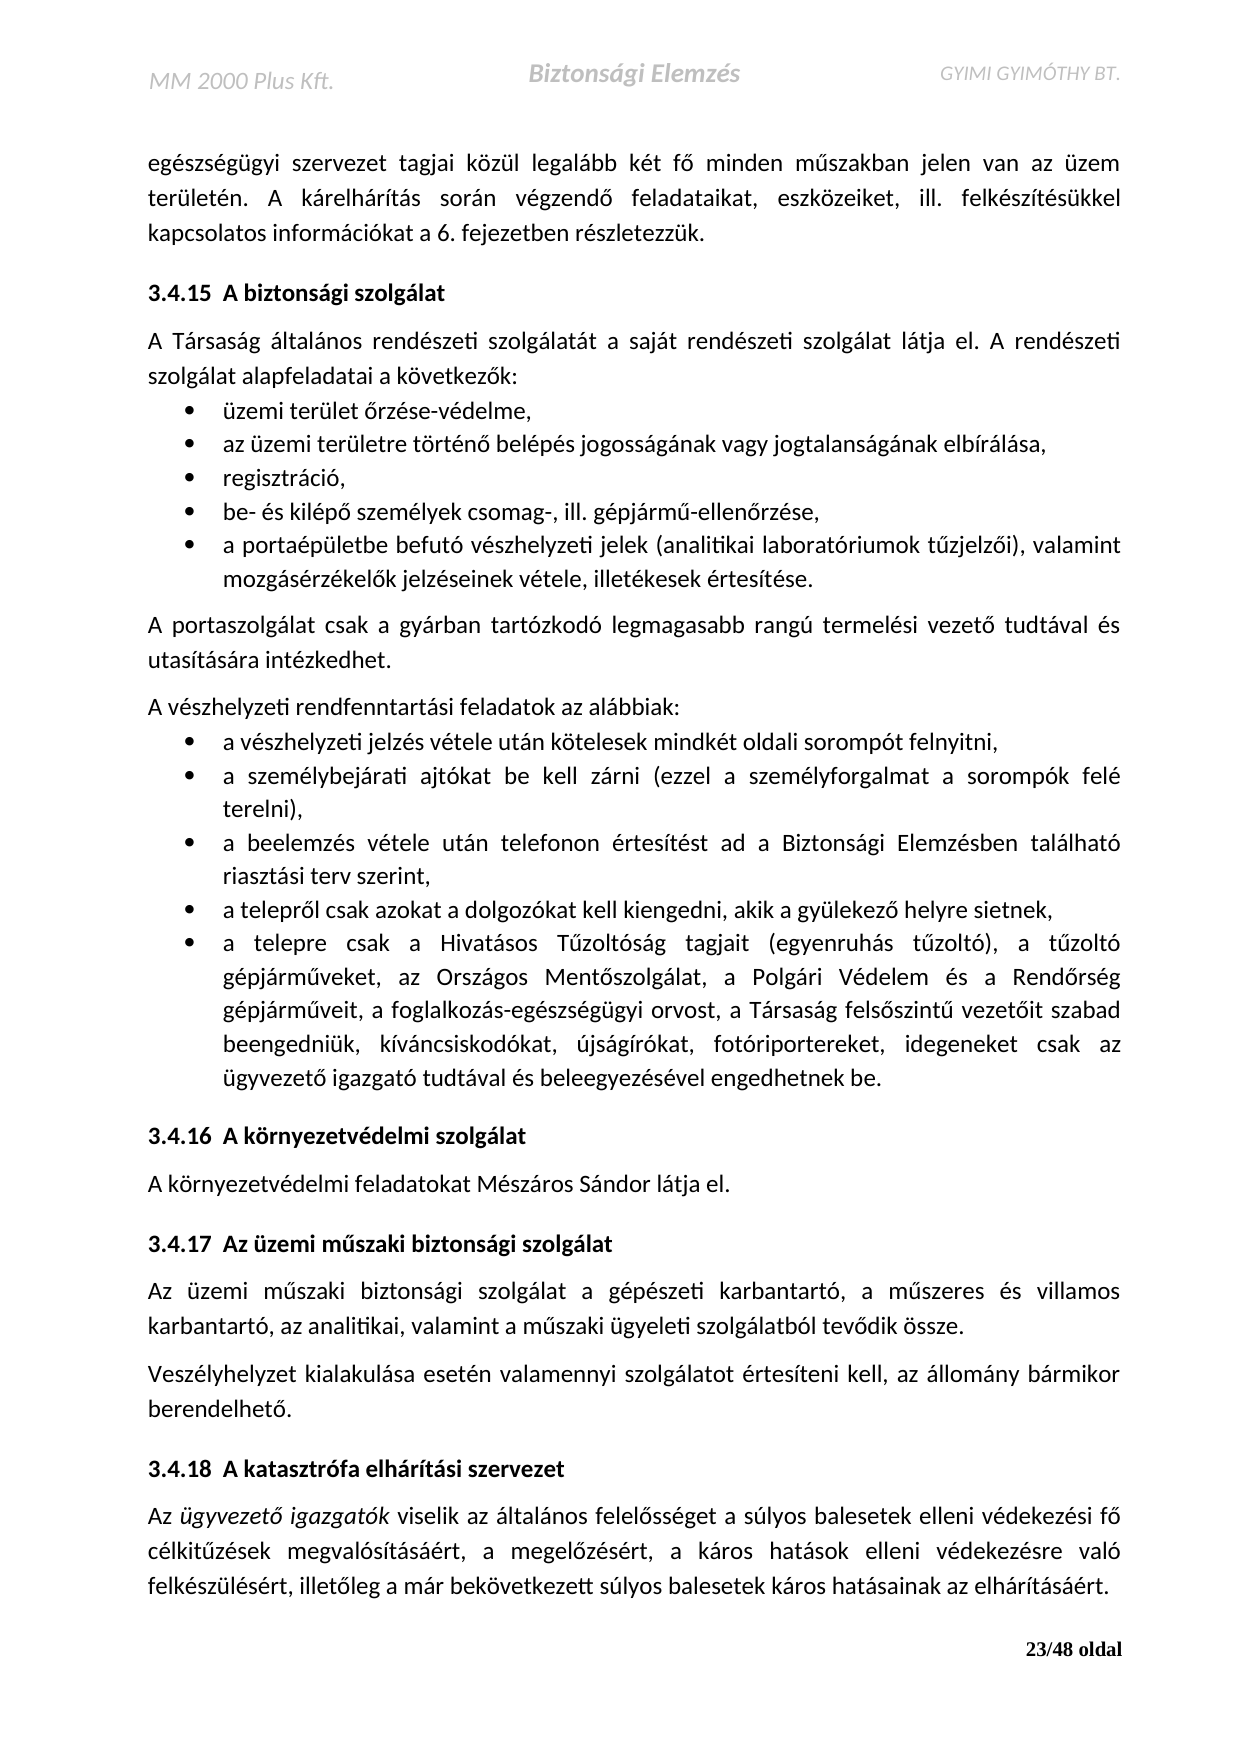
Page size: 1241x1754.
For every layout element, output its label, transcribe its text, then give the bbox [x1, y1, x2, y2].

subtitle Az üzemi műszaki biztonsági szolgálat [148, 1228, 1122, 1258]
list a vészhelyzeti jelzés vétele után kötelesek mindkét oldali sorompót felnyitni, [185, 726, 1122, 757]
text Veszélyhelyzet kialakulása esetén valamennyi szolgálatot értesíteni kell, az állomány bármikor berendelhető. [148, 1358, 1122, 1423]
list az üzemi területre történő belépés jogosságának vagy jogtalanságának elbírálása, [185, 429, 1122, 459]
text A Társaság általános rendészeti szolgálatát a saját rendészeti szolgálat látja el. A rendészeti szolgálat alapfeladatai a következők: [148, 325, 1122, 391]
text A vészhelyzeti rendfenntartási feladatok az alábbiak: [148, 691, 1122, 722]
list a beelemzés vétele után telefonon értesítést ad a Biztonsági Elemzésben található riasztási terv szerint, [185, 827, 1122, 891]
subtitle A környezetvédelmi szolgálat [148, 1120, 1122, 1151]
list a telepre csak a Hivatásos Tűzoltóság tagjait (egyenruhás tűzoltó), a tűzoltó gépjárműveket, az Országos Mentőszolgálat, a Polgári Védelem és a Rendőrség gépjárműveit, a foglalkozás-egészségügyi orvost, a Társaság felsőszintű vezetőit szabad beengedniük, kíváncsiskodókat, újságírókat, fotóriportereket, idegeneket csak az ügyvezető igazgató tudtával és beleegyezésével engedhetnek be. [185, 928, 1122, 1092]
list a telepről csak azokat a dolgozókat kell kiengedni, akik a gyülekező helyre sietnek, [185, 894, 1122, 924]
list regisztráció, [185, 462, 1122, 493]
list üzemi terület őrzése-védelme, [185, 395, 1122, 426]
text A környezetvédelmi feladatokat Mészáros Sándor látja el. [148, 1168, 1122, 1198]
subtitle A katasztrófa elhárítási szervezet [148, 1453, 1122, 1483]
list a portaépületbe befutó vészhelyzeti jelek (analitikai laboratóriumok tűzjelzői), valamint mozgásérzékelők jelzéseinek vétele, illetékesek értesítése. [185, 529, 1122, 593]
list be- és kilépő személyek csomag-, ill. gépjármű-ellenőrzése, [185, 496, 1122, 526]
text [148, 148, 1122, 248]
text A portaszolgálat csak a gyárban tartózkodó legmagasabb rangú termelési vezető tudtával és utasítására intézkedhet. [148, 609, 1122, 674]
text Az ügyvezető igazgatók viselik az általános felelősséget a súlyos balesetek elleni védekezési fő célkitűzések megvalósításáért, a megelőzésért, a káros hatások elleni védekezésre való felkészülésért, illetőleg a már bekövetkezett súlyos balesetek káros hatásainak az elhárításáért. [148, 1500, 1122, 1601]
list a személybejárati ajtókat be kell zárni (ezzel a személyforgalmat a sorompók felé terelni), [185, 760, 1122, 824]
text Az üzemi műszaki biztonsági szolgálat a gépészeti karbantartó, a műszeres és villamos karbantartó, az analitikai, valamint a műszaki ügyeleti szolgálatból tevődik össze. [148, 1275, 1122, 1341]
subtitle A biztonsági szolgálat [148, 278, 1122, 308]
